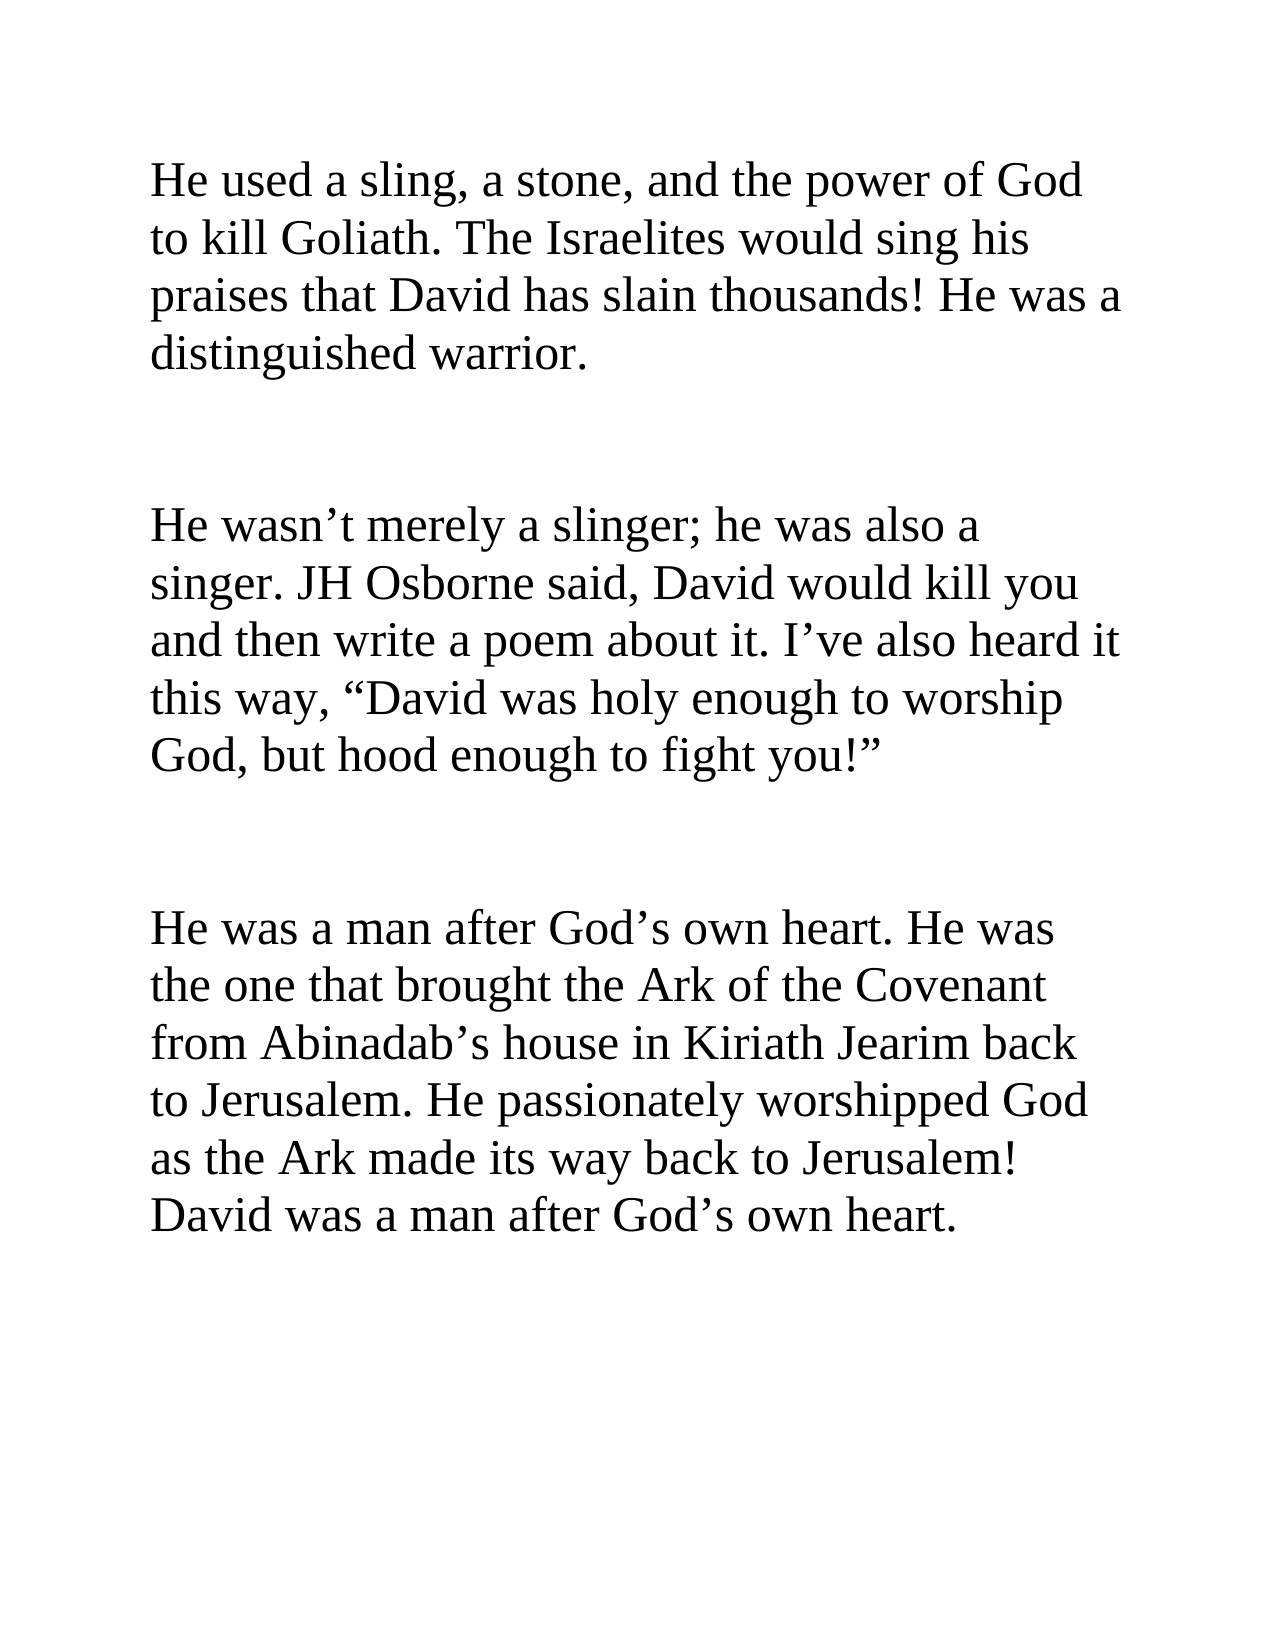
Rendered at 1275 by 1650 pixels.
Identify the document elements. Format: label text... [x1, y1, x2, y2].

text He wasn’t merely a slinger; he was also a singer. JH Osborne said, David would kill you and then write a poem about it. I’ve also heard it this way, “David was holy enough to worship God, but hood enough to fight you!” [150, 495, 1125, 782]
text He used a sling, a stone, and the power of God to kill Goliath. The Israelites would sing his praises that David has slain thousands! He was a distinguished warrior. [150, 150, 1125, 380]
text He was a man after God’s own heart. He was the one that brought the Ark of the Covenant from Abinadab’s house in Kiriath Jearim back to Jerusalem. He passionately worshipped God as the Ark made its way back to Jerusalem! David was a man after God’s own heart. [150, 897, 1125, 1242]
